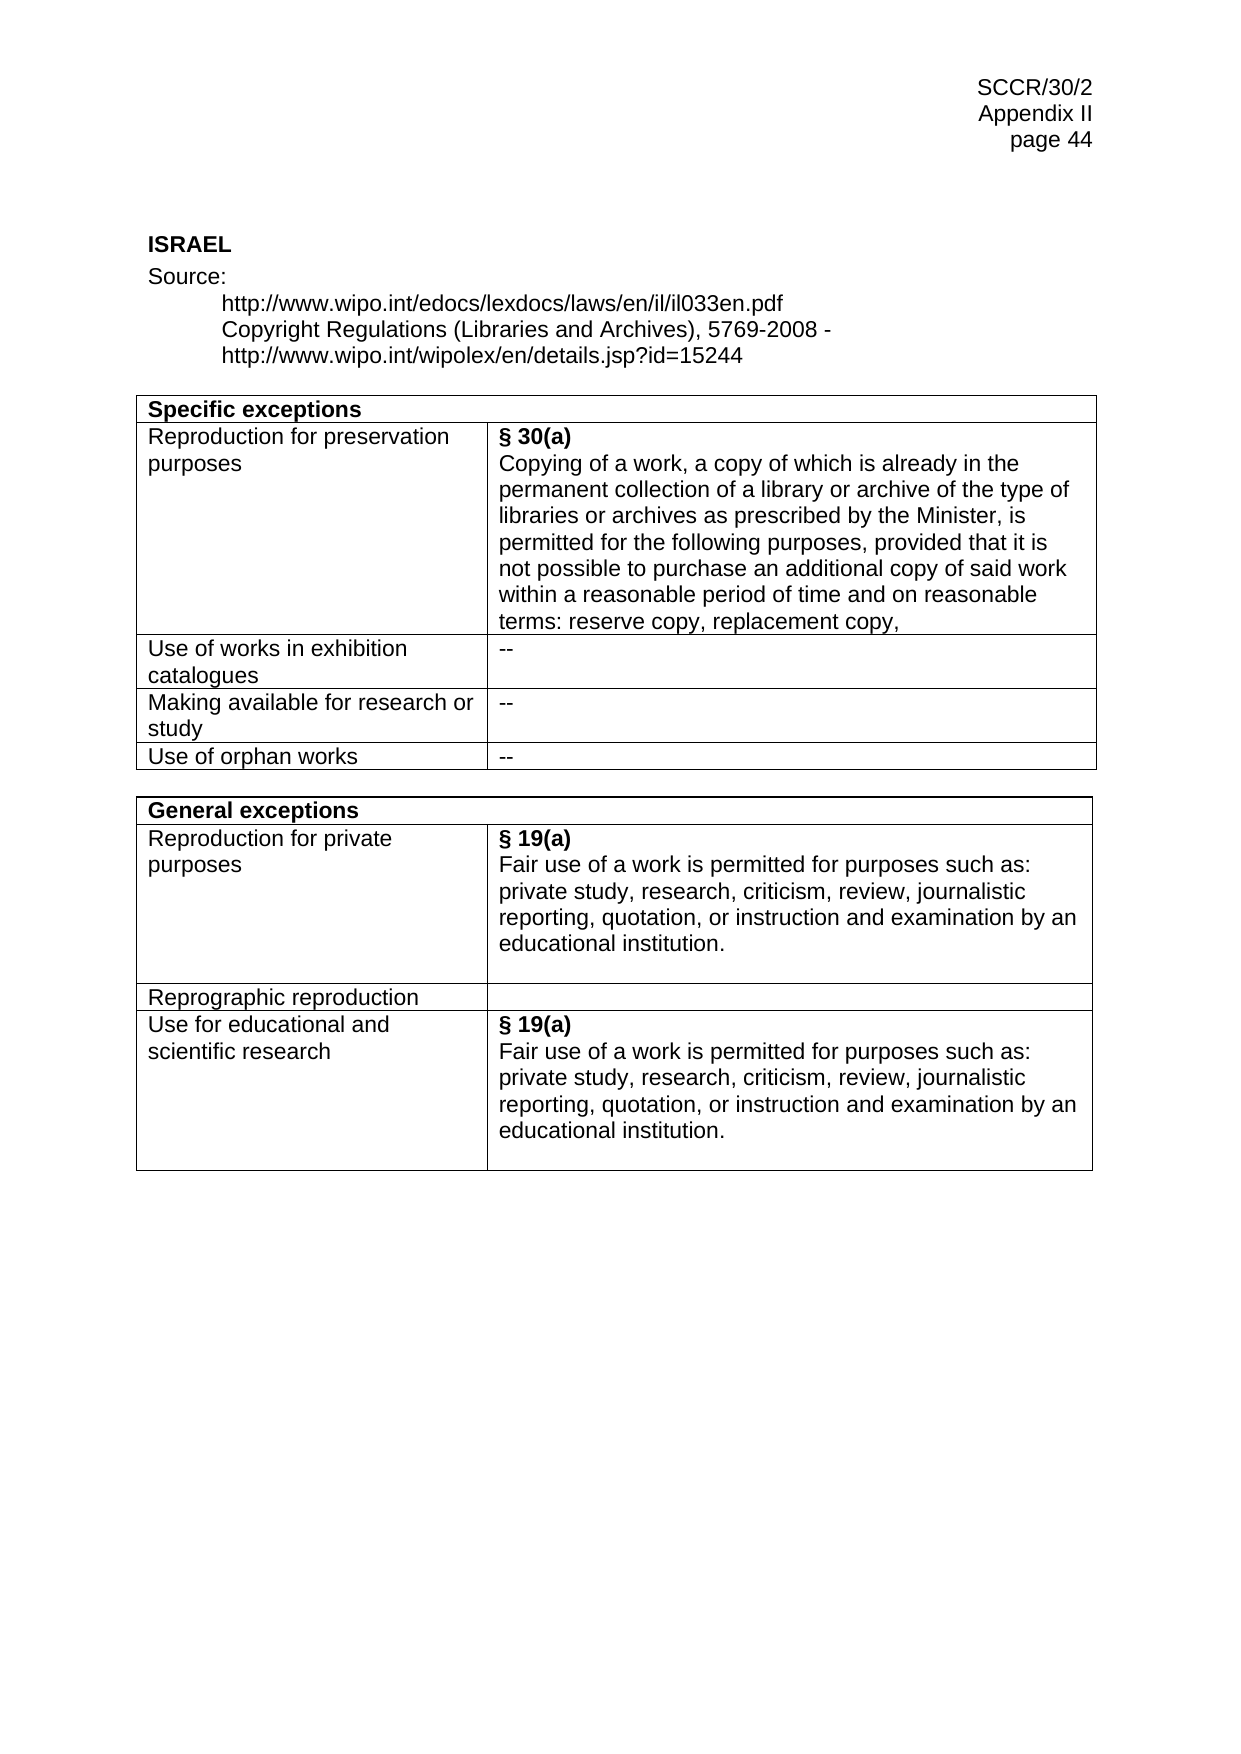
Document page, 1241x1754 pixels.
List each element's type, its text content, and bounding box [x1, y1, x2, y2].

table_cell Making available for research or study [137, 689, 487, 742]
table_cell -- [488, 689, 1096, 742]
list http://www.wipo.int/edocs/lexdocs/laws/en/il/il033en.pdf [148, 289, 1093, 316]
table_header Specific exceptions [137, 396, 1096, 422]
list Copyright Regulations (Libraries and Archives), 5769-2008 - http://www.wipo.int/wipolex/en/details.jsp?id=15244 [221, 316, 1093, 368]
table_cell Reprographic reproduction [137, 984, 487, 1010]
table_cell [488, 984, 1092, 1010]
table_cell § 30(a) Copying of a work, a copy of which is already in the permanent collection of a library or archive of the type of libraries or archives as prescribed by the Minister, is permitted for the following purposes, provided that it is not possible to purchase an additional copy of said work within a reasonable period of time and on reasonable terms: reserve copy, replacement copy, [488, 423, 1096, 634]
table_cell Use for educational and scientific research [137, 1011, 487, 1169]
subtitle ISRAEL [148, 231, 1093, 257]
table_cell -- [488, 635, 1096, 688]
table_header General exceptions [137, 798, 1092, 824]
table_cell Reproduction for private purposes [137, 825, 487, 983]
list Source: [148, 263, 1093, 289]
table_cell § 19(a) Fair use of a work is permitted for purposes such as: private study, research, criticism, review, journalistic reporting, quotation, or instruction and examination by an educational institution. [488, 825, 1092, 983]
table_cell Use of orphan works [137, 743, 487, 769]
table_cell Use of works in exhibition catalogues [137, 635, 487, 688]
table_cell § 19(a) Fair use of a work is permitted for purposes such as: private study, research, criticism, review, journalistic reporting, quotation, or instruction and examination by an educational institution. [488, 1011, 1092, 1169]
table_cell -- [488, 743, 1096, 769]
table_cell Reproduction for preservation purposes [137, 423, 487, 634]
